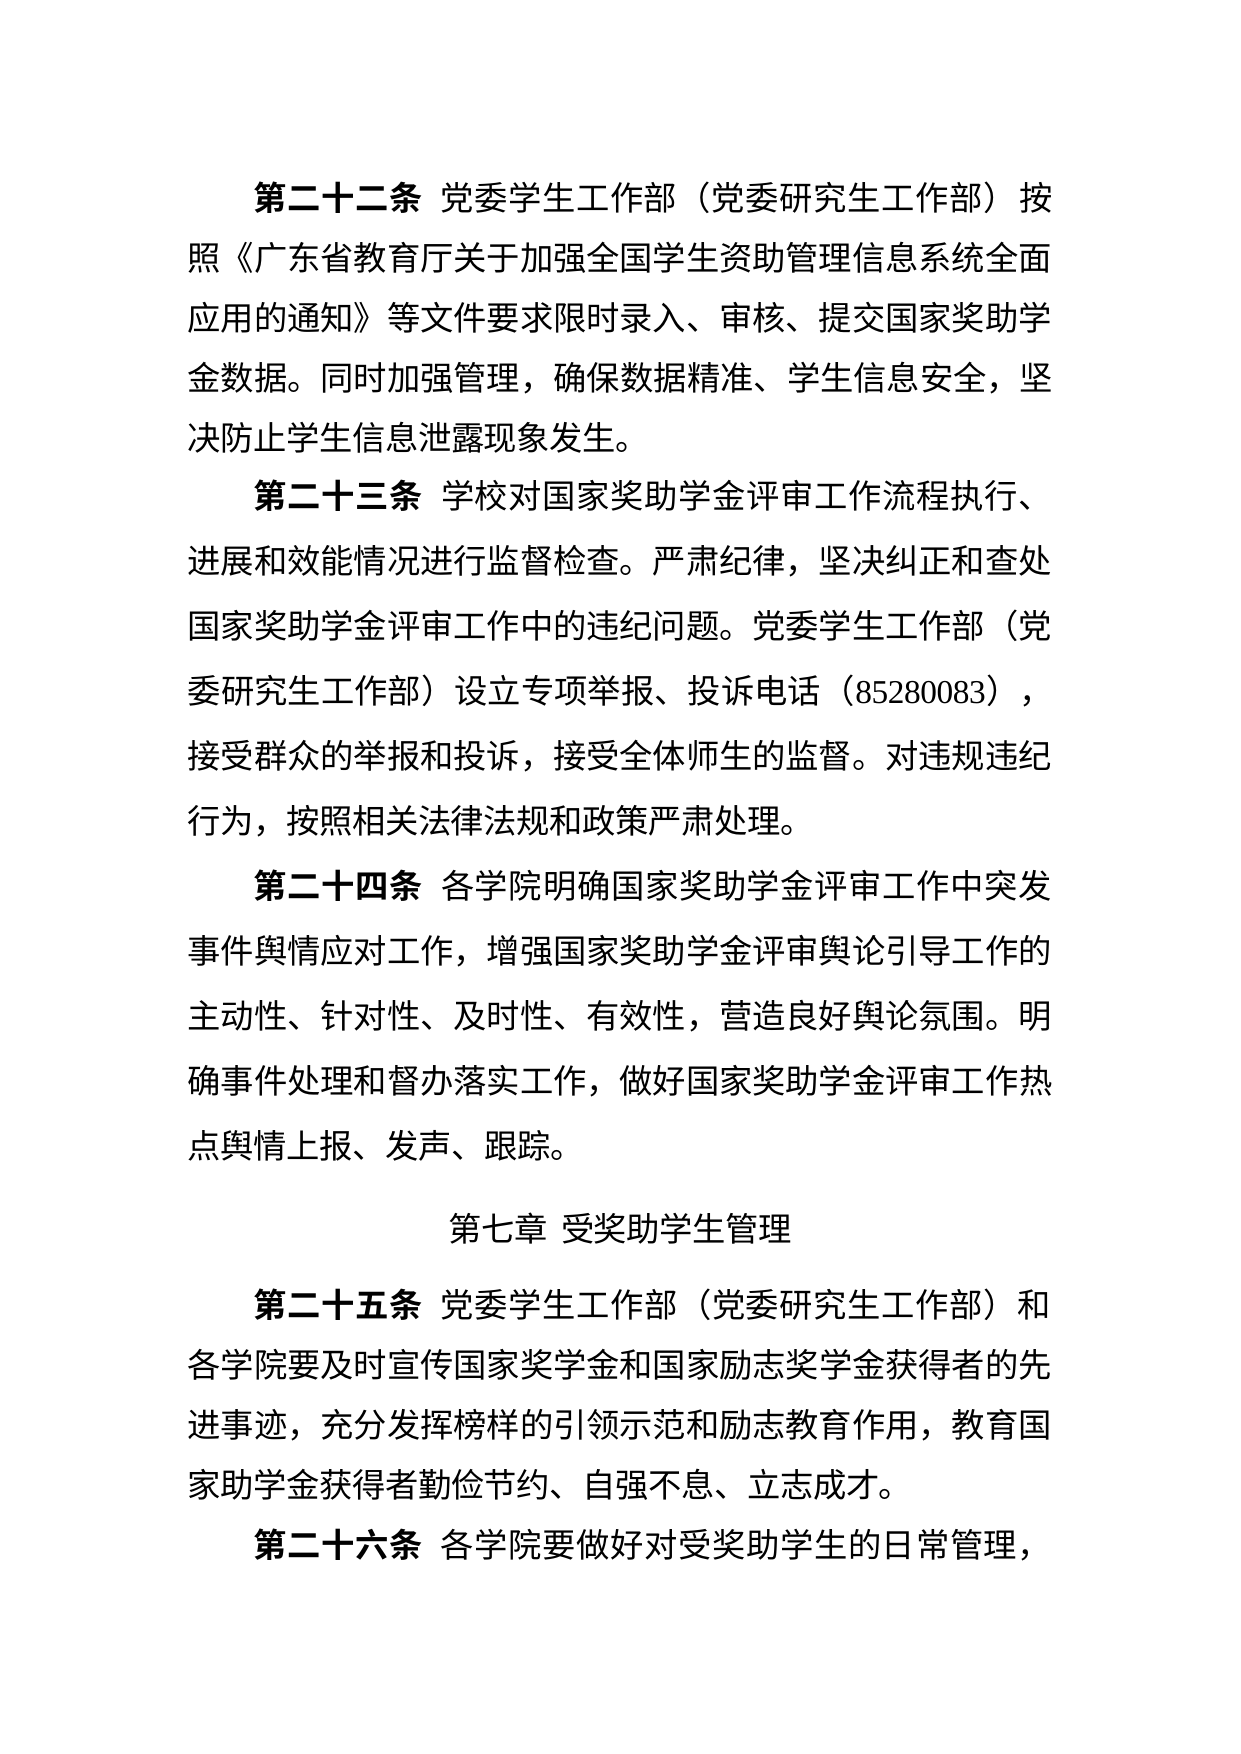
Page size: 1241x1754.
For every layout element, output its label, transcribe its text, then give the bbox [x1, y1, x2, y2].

text 第二十五条 党委学生工作部（党委研究生工作部）和各学院要及时宣传国家奖学金和国家励志奖学金获得者的先进事迹，充分发挥榜样的引领示范和励志教育作用，教育国家助学金获得者勤俭节约、自强不息、立志成才。 [187, 1269, 1053, 1509]
text 第二十三条 学校对国家奖助学金评审工作流程执行、进展和效能情况进行监督检查。严肃纪律，坚决纠正和查处国家奖助学金评审工作中的违纪问题。党委学生工作部（党委研究生工作部）设立专项举报、投诉电话（85280083），接受群众的举报和投诉，接受全体师生的监督。对违规违纪行为，按照相关法律法规和政策严肃处理。 [187, 462, 1053, 852]
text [187, 1509, 1053, 1569]
text 第二十四条 各学院明确国家奖助学金评审工作中突发事件舆情应对工作，增强国家奖助学金评审舆论引导工作的主动性、针对性、及时性、有效性，营造良好舆论氛围。明确事件处理和督办落实工作，做好国家奖助学金评审工作热点舆情上报、发声、跟踪。 [187, 852, 1053, 1177]
text 第七章 受奖助学生管理 [187, 1193, 1053, 1253]
text 第二十二条 党委学生工作部（党委研究生工作部）按照《广东省教育厅关于加强全国学生资助管理信息系统全面应用的通知》等文件要求限时录入、审核、提交国家奖助学金数据。同时加强管理，确保数据精准、学生信息安全，坚决防止学生信息泄露现象发生。 [187, 162, 1053, 462]
